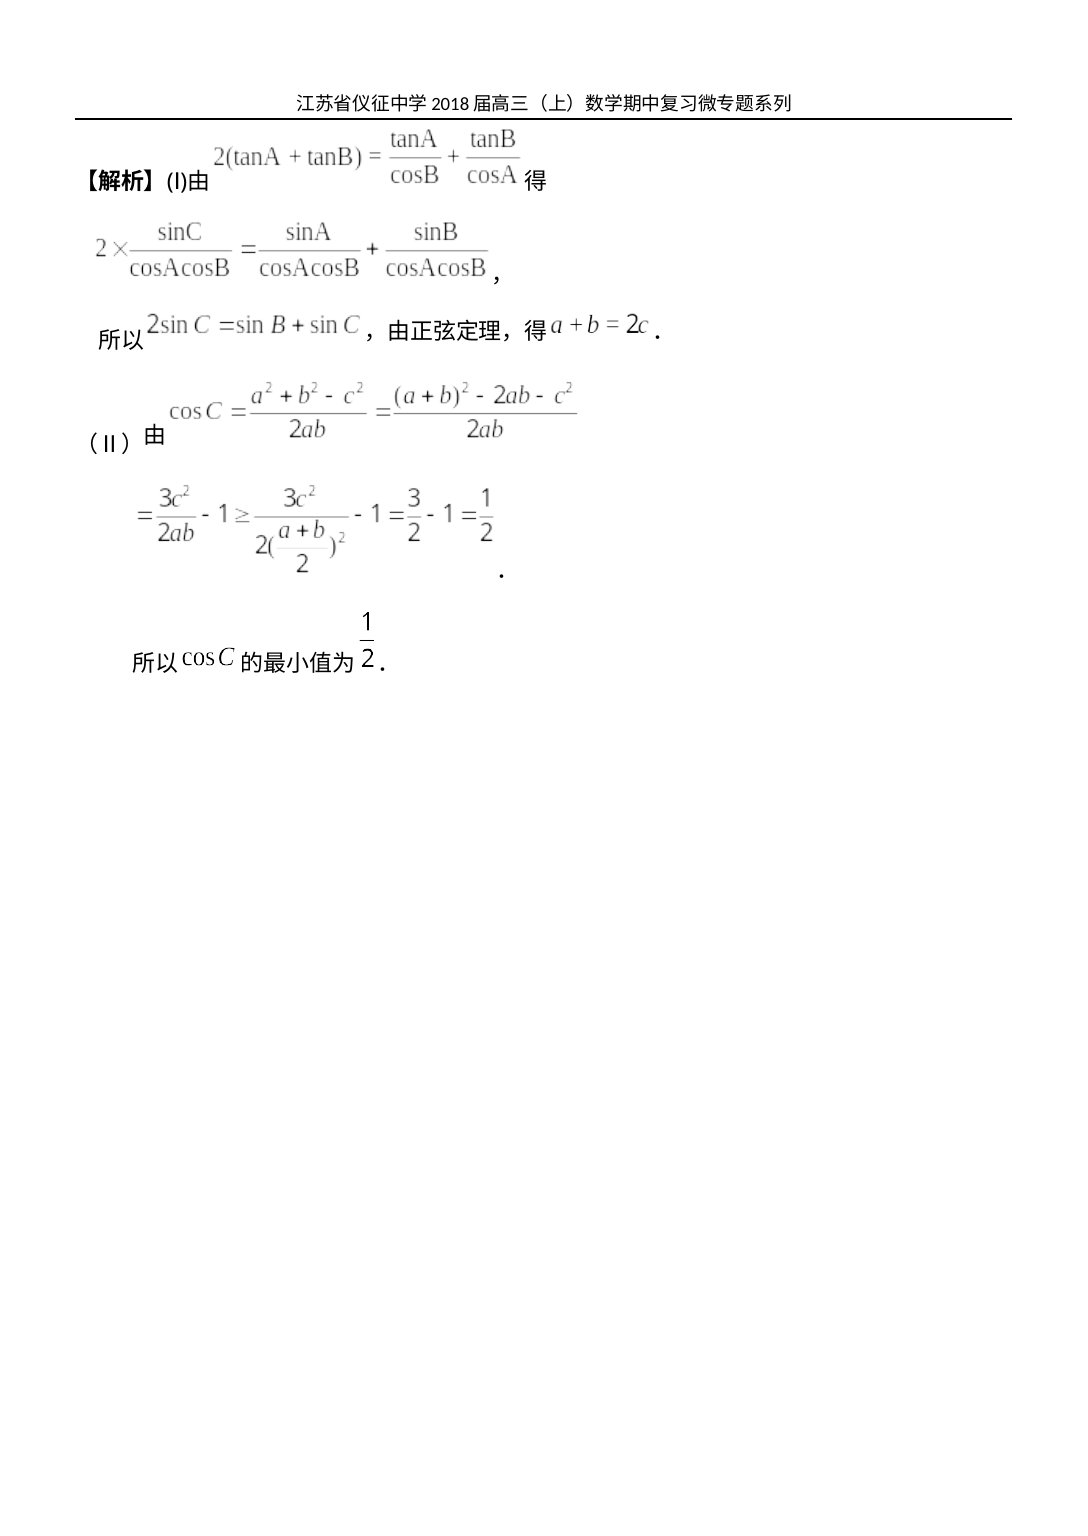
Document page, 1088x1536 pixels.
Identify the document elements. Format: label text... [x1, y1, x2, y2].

text 所以，由正弦定理，得． [75, 310, 1012, 355]
text （Ⅱ）由 [75, 376, 1012, 459]
text 【解析】(Ⅰ)由得 [75, 124, 1012, 196]
text ， [75, 217, 1012, 289]
text 所以的最小值为． [75, 606, 1012, 678]
text ． [75, 480, 1012, 585]
